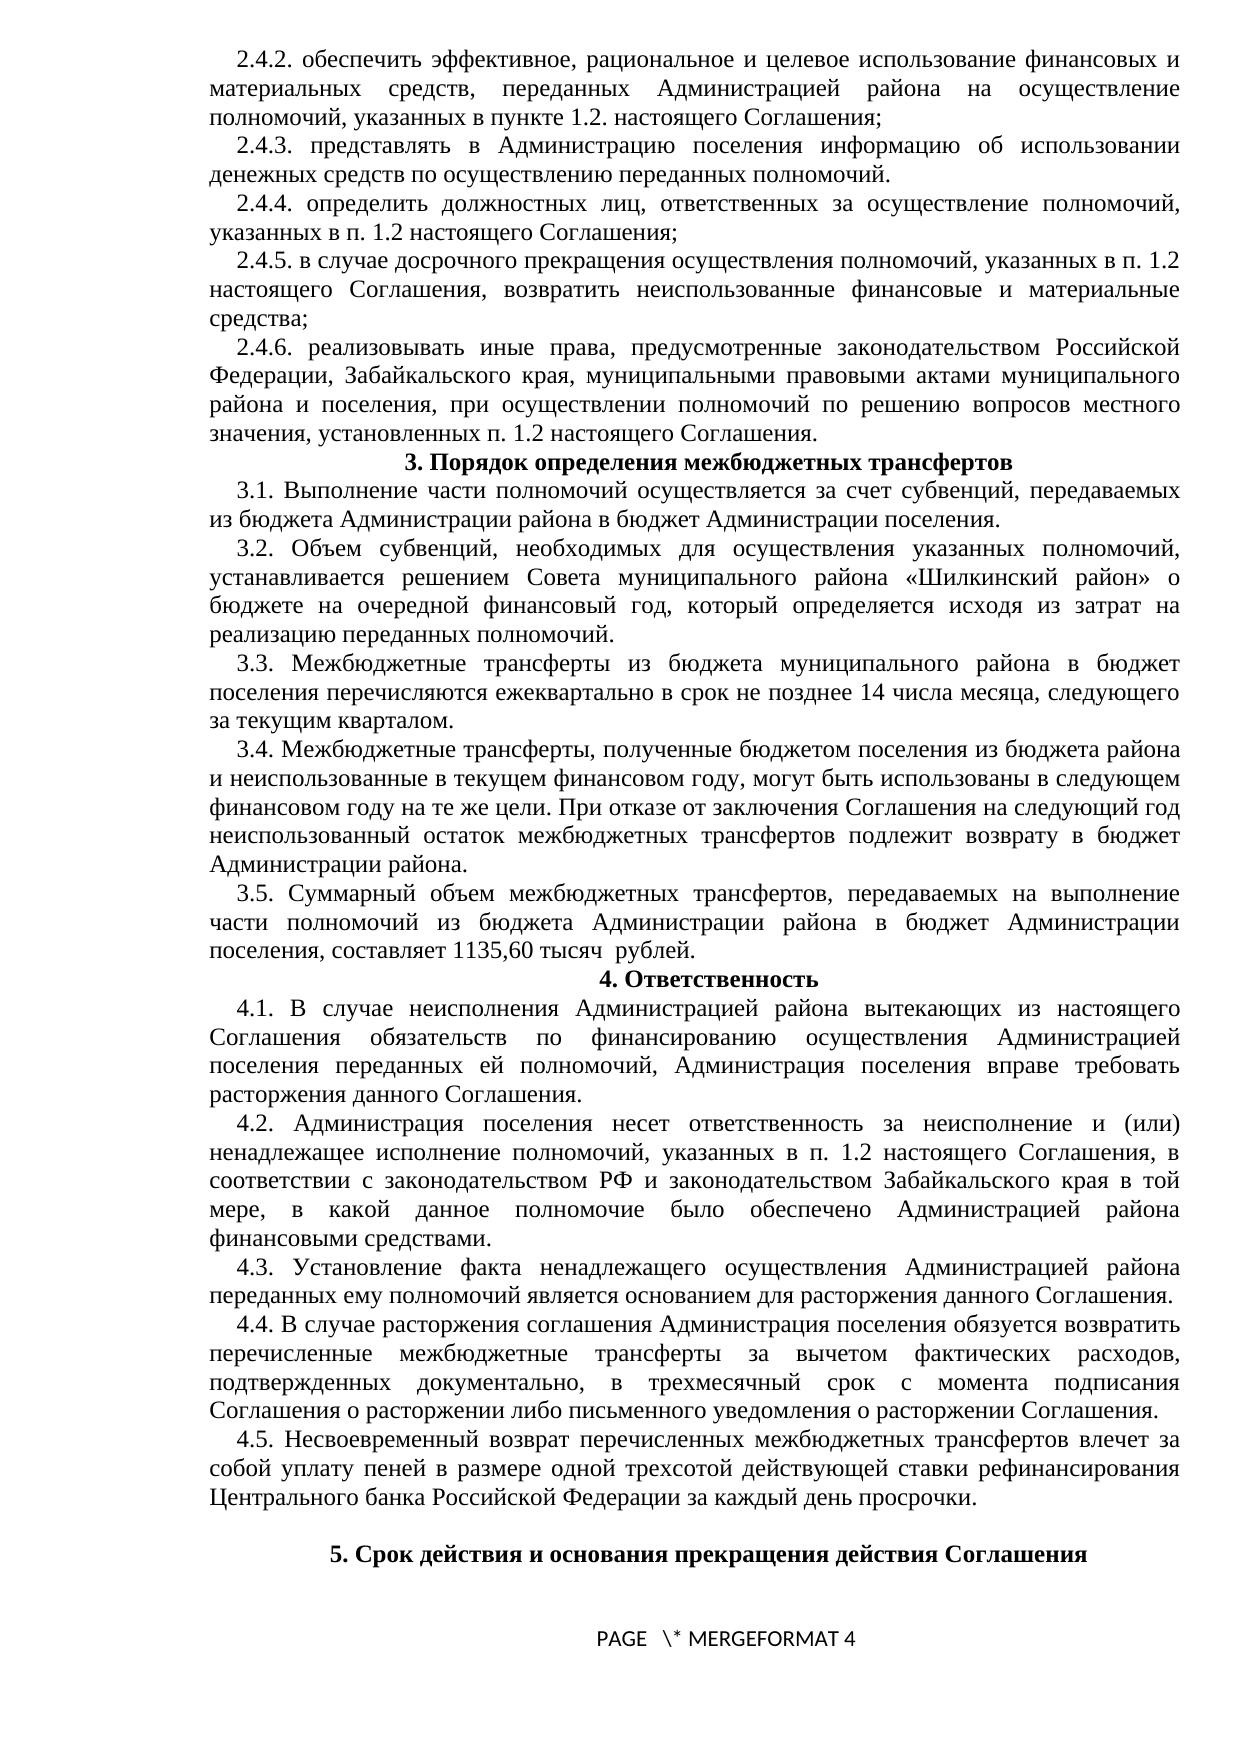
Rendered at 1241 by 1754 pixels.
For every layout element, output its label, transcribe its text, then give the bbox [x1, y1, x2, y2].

text 4.4. В случае расторжения соглашения Администрация поселения обязуется возвратить перечисленные межбюджетные трансферты за вычетом фактических расходов, подтвержденных документально, в трехмесячный срок с момента подписания Соглашения о расторжении либо письменного уведомления о расторжении Соглашения. [209, 1309, 1181, 1424]
text 4.3. Установление факта ненадлежащего осуществления Администрацией района переданных ему полномочий является основанием для расторжения данного Соглашения. [209, 1252, 1181, 1309]
text 4. Ответственность [209, 964, 1181, 993]
text 4.5. Несвоевременный возврат перечисленных межбюджетных трансфертов влечет за собой уплату пеней в размере одной трехсотой действующей ставки рефинансирования Центрального банка Российской Федерации за каждый день просрочки. [209, 1424, 1181, 1511]
text 3.3. Межбюджетные трансферты из бюджета муниципального района в бюджет поселения перечисляются ежеквартально в срок не позднее 14 числа месяца, следующего за текущим кварталом. [209, 648, 1181, 734]
text 2.4.2. обеспечить эффективное, рациональное и целевое использование финансовых и материальных средств, переданных Администрацией района на осуществление полномочий, указанных в пункте 1.2. настоящего Соглашения; [209, 44, 1181, 131]
text 2.4.5. в случае досрочного прекращения осуществления полномочий, указанных в п. 1.2 настоящего Соглашения, возвратить неиспользованные финансовые и материальные средства; [209, 246, 1181, 332]
text 5. Срок действия и основания прекращения действия Соглашения [209, 1539, 1181, 1568]
text 3.4. Межбюджетные трансферты, полученные бюджетом поселения из бюджета района и неиспользованные в текущем финансовом году, могут быть использованы в следующем финансовом году на те же цели. При отказе от заключения Соглашения на следующий год неиспользованный остаток межбюджетных трансфертов подлежит возврату в бюджет Администрации района. [209, 734, 1181, 878]
text 4.1. В случае неисполнения Администрацией района вытекающих из настоящего Соглашения обязательств по финансированию осуществления Администрацией поселения переданных ей полномочий, Администрация поселения вправе требовать расторжения данного Соглашения. [209, 993, 1181, 1108]
text 2.4.3. представлять в Администрацию поселения информацию об использовании денежных средств по осуществлению переданных полномочий. [209, 131, 1181, 188]
text 3.2. Объем субвенций, необходимых для осуществления указанных полномочий, устанавливается решением Совета муниципального района «Шилкинский район» о бюджете на очередной финансовый год, который определяется исходя из затрат на реализацию переданных полномочий. [209, 533, 1181, 648]
text 3.5. Суммарный объем межбюджетных трансфертов, передаваемых на выполнение части полномочий из бюджета Администрации района в бюджет Администрации поселения, составляет 1135,60 тысяч рублей. [209, 878, 1181, 964]
text 3. Порядок определения межбюджетных трансфертов [209, 447, 1181, 476]
text 4.2. Администрация поселения несет ответственность за неисполнение и (или) ненадлежащее исполнение полномочий, указанных в п. 1.2 настоящего Соглашения, в соответствии с законодательством РФ и законодательством Забайкальского края в той мере, в какой данное полномочие было обеспечено Администрацией района финансовыми средствами. [209, 1108, 1181, 1252]
text 2.4.6. реализовывать иные права, предусмотренные законодательством Российской Федерации, Забайкальского края, муниципальными правовыми актами муниципального района и поселения, при осуществлении полномочий по решению вопросов местного значения, установленных п. 1.2 настоящего Соглашения. [209, 332, 1181, 447]
text 3.1. Выполнение части полномочий осуществляется за счет субвенций, передаваемых из бюджета Администрации района в бюджет Администрации поселения. [209, 476, 1181, 533]
text 2.4.4. определить должностных лиц, ответственных за осуществление полномочий, указанных в п. 1.2 настоящего Соглашения; [209, 188, 1181, 246]
